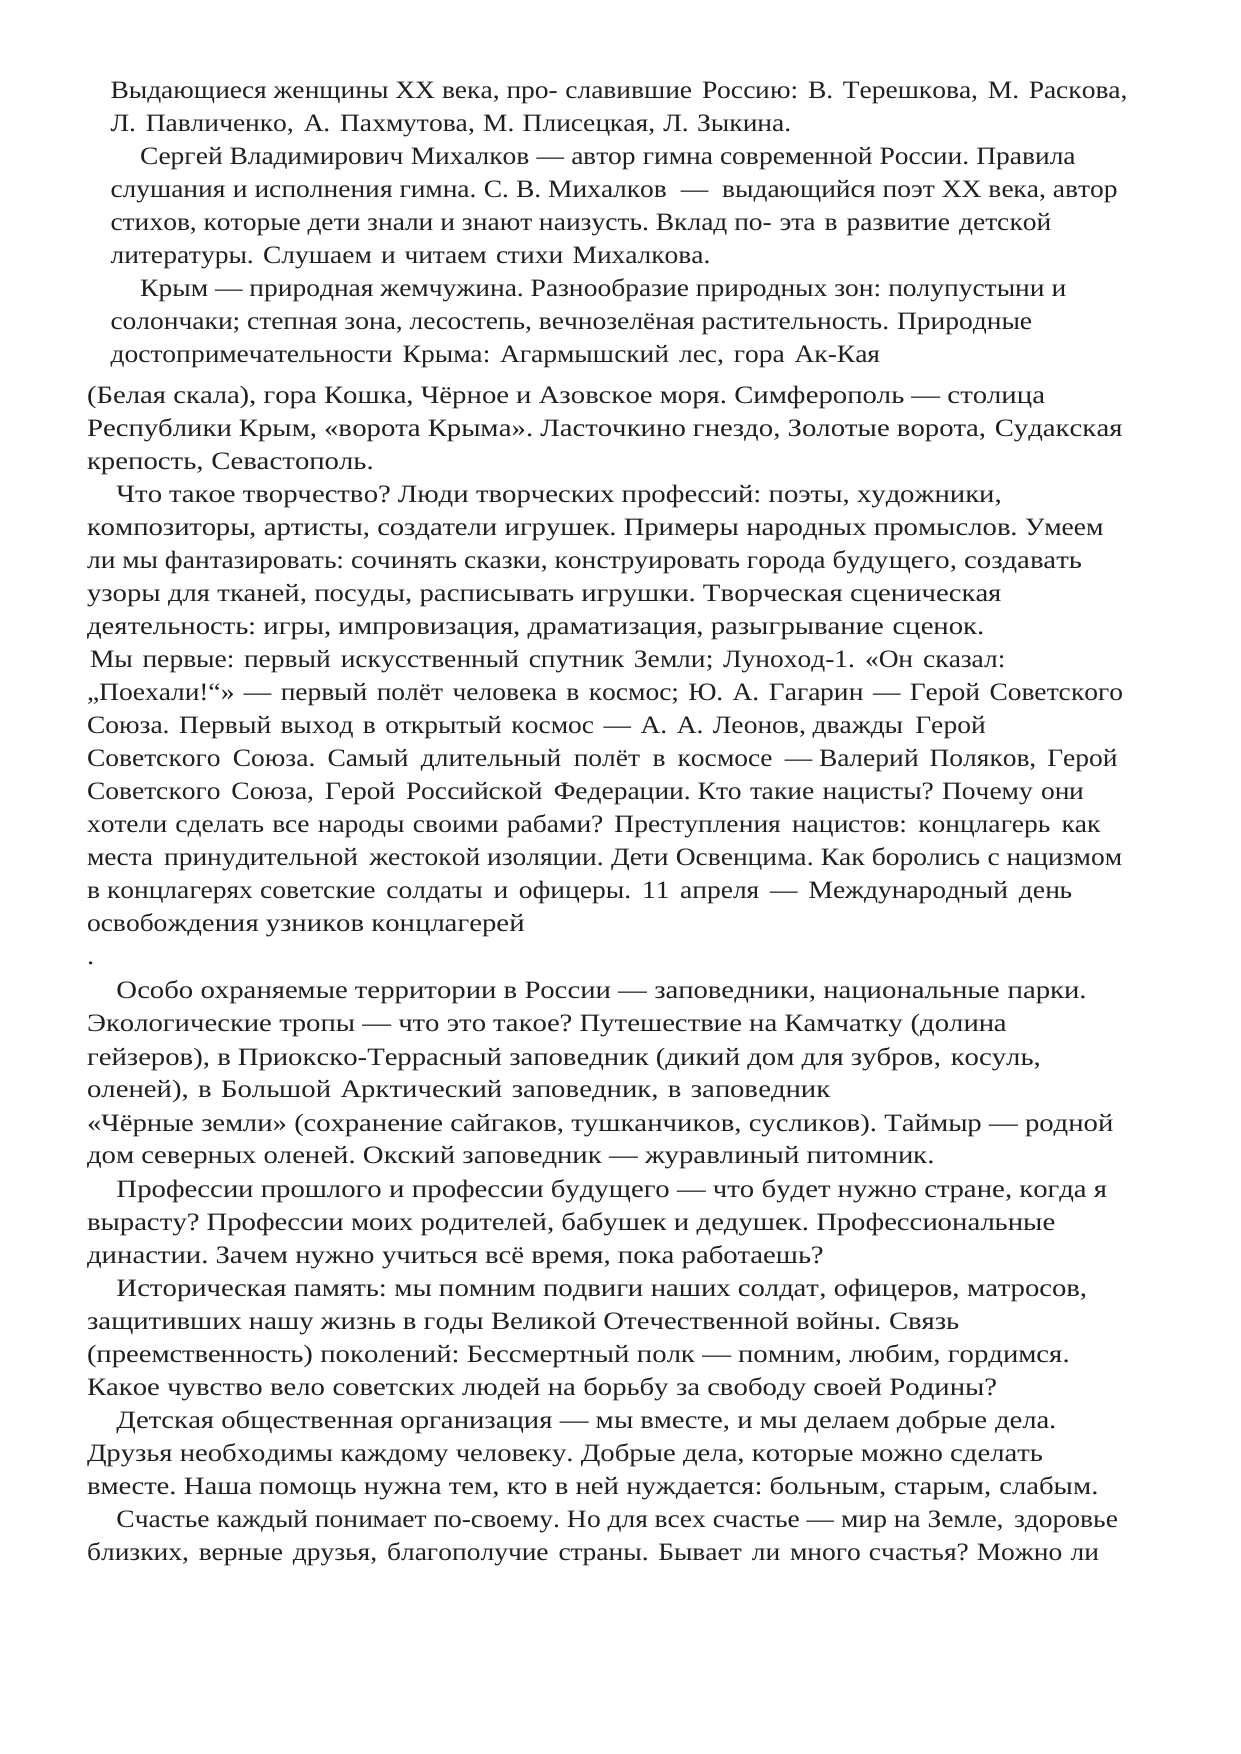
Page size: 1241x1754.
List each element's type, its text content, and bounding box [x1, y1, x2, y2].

text «Чёрные земли» (сохранение сайгаков, тушканчиков, сусликов). Таймыр — родной дом северных оленей. Окский заповедник — журавлиный питомник. [87, 1008, 1130, 1070]
text Особо охраняемые территории в России — заповедники, национальные парки. Экологические тропы — что это такое? Путешествие на Камчатку (долина гейзеров), в Приокско-Террасный заповедник (дикий дом для зубров, косуль, оленей), в Большой Арктический заповедник, в заповедник [87, 876, 1130, 1004]
text Мы первые: первый искусственный спутник Земли; Луноход-1. «Он сказал: „Поехали!“» — первый полёт человека в космос; Ю. А. Гагарин — Герой Советского Союза. Первый выход в открытый космос — А. А. Леонов, дважды Герой Советского Союза. Самый длительный полёт в космосе — Валерий Поляков, Герой Советского Союза, Герой Российской Федерации. Кто такие нацисты? Почему они хотели сделать все народы своими рабами? Преступления нацистов: концлагерь как места принудительной жестокой изоляции. Дети Освенцима. Как боролись с нацизмом в концлагерях советские солдаты и офицеры. 11 апреля — Международный день освобождения узников концлагерей [87, 545, 1130, 838]
text Крым — природная жемчужина. Разнообразие природных зон: полупустыни и солончаки; степная зона, лесостепь, вечнозелёная растительность. Природные достопримечательности Крыма: Агармышский лес, гора Ак-Кая [110, 174, 1154, 269]
text Что такое творчество? Люди творческих профессий: поэты, художники, композиторы, артисты, создатели игрушек. Примеры народных промыслов. Умеем ли мы фантазировать: сочинять сказки, конструировать города будущего, создавать узоры для тканей, посуды, расписывать игрушки. Творческая сценическая деятельность: игры, импровизация, драматизация, разыгрывание сценок. [87, 380, 1130, 541]
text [110, 75, 1154, 170]
text Историческая память: мы помним подвиги наших солдат, офицеров, матросов, защитивших нашу жизнь в годы Великой Отечественной войны. Связь (преемственность) поколений: Бессмертный полк — помним, любим, гордимся. Какое чувство вело советских людей на борьбу за свободу своей Родины? [87, 1174, 1130, 1301]
text Детская общественная организация — мы вместе, и мы делаем добрые дела. Друзья необходимы каждому человеку. Добрые дела, которые можно сделать вместе. Наша помощь нужна тем, кто в ней нуждается: больным, старым, слабым. [87, 1306, 1130, 1401]
text Профессии прошлого и профессии будущего — что будет нужно стране, когда я вырасту? Профессии моих родителей, бабушек и дедушек. Профессиональные династии. Зачем нужно учиться всё время, пока работаешь? [87, 1074, 1130, 1169]
text (Белая скала), гора Кошка, Чёрное и Азовское моря. Симферополь — столица Республики Крым, «ворота Крыма». Ласточкино гнездо, Золотые ворота, Судакская крепость, Севастополь. [87, 281, 1130, 375]
text Счастье каждый понимает по-своему. Но для всех счастье — мир на Земле, здоровье близких, верные друзья, благополучие страны. Бывает ли много счастья? Можно ли им поделиться? [87, 1405, 1130, 1499]
text . [87, 842, 1165, 871]
